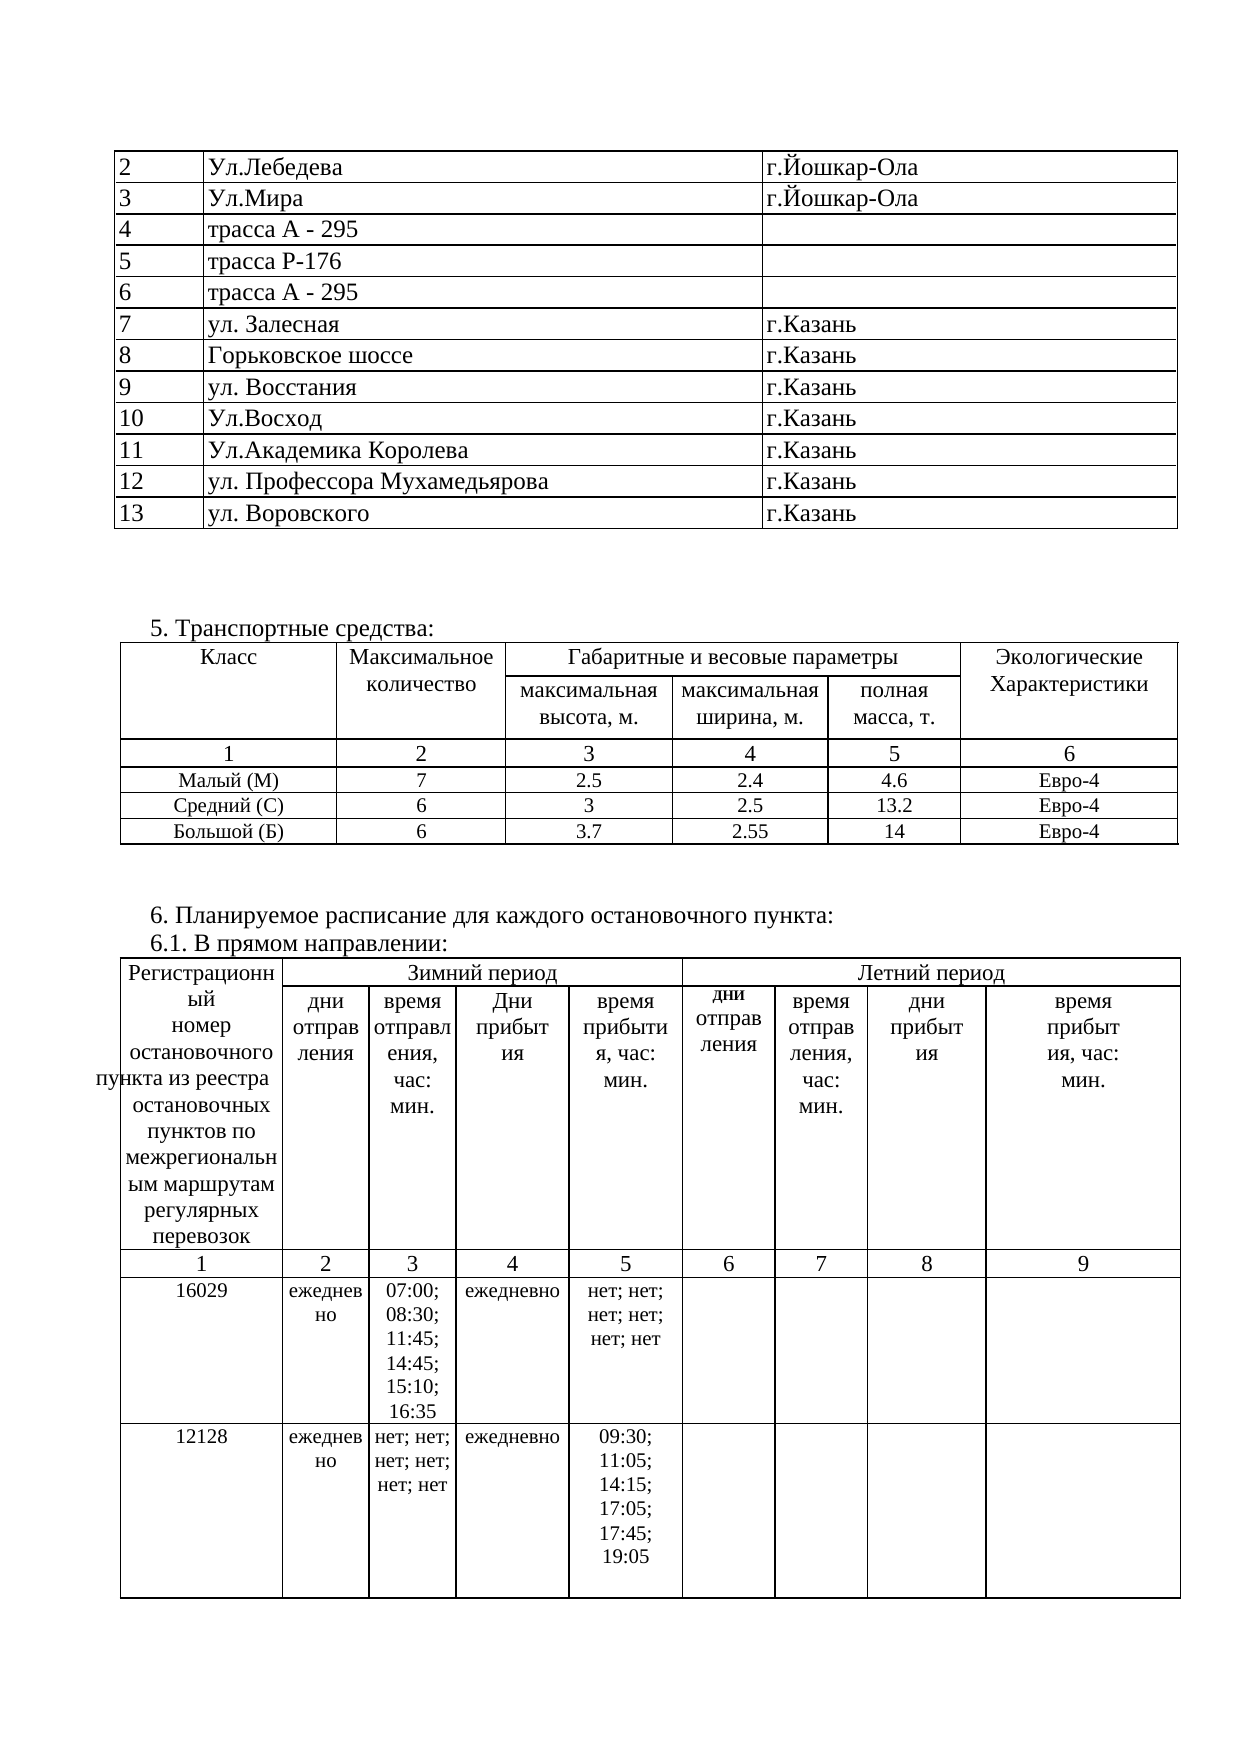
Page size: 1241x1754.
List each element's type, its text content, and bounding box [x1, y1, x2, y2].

table_cell 10 [115, 403, 203, 433]
table_cell ежедневно [283, 1278, 368, 1423]
table_cell г.Йошкар-Ола [763, 152, 1177, 181]
table_cell г.Казань [763, 339, 1177, 370]
table_cell [987, 1278, 1180, 1423]
table_cell ул. Воровского [204, 498, 762, 527]
table_cell время отправл ения, час: мин. [370, 987, 455, 1249]
table_cell 6 [683, 1250, 774, 1277]
table_cell 8 [868, 1250, 985, 1277]
table_cell [776, 1424, 867, 1597]
table_header Зимний период [283, 959, 682, 985]
table_cell 7 [337, 768, 505, 792]
table_cell Малый (М) [121, 768, 336, 792]
table_cell 7 [115, 308, 203, 339]
table_cell 3 [506, 793, 672, 817]
table_cell 14 [829, 819, 960, 843]
table_cell [868, 1424, 985, 1597]
table_cell 12128 [121, 1424, 282, 1597]
table_cell 8 [115, 340, 203, 370]
table_header Экологические Характеристики [961, 643, 1177, 738]
table_cell 6 [961, 740, 1177, 766]
table_cell максимальная ширина, м. [673, 677, 827, 738]
table_cell ежедневно [457, 1278, 568, 1423]
table_cell дни прибыт ия [868, 987, 985, 1249]
table_cell дни отправ ления [283, 987, 368, 1249]
table_cell [683, 1424, 774, 1597]
table_cell Ул.Восход [204, 403, 762, 433]
text 6. Планируемое расписание для каждого остановочного пункта: [150, 900, 1090, 928]
table_cell г.Казань [763, 307, 1177, 339]
table_cell [776, 1278, 867, 1423]
table_cell 2.5 [673, 793, 827, 817]
table_cell 4 [457, 1250, 568, 1277]
table_cell 12 [115, 466, 203, 496]
table_cell ул. Восстания [204, 372, 762, 402]
table_cell Горьковское шоссе [204, 340, 762, 370]
table_cell 2.4 [673, 768, 827, 792]
table_cell 6 [337, 793, 505, 817]
table_cell 11 [115, 434, 203, 464]
table_cell г.Казань [763, 402, 1177, 433]
table_cell 4 [673, 740, 827, 766]
table_cell 1 [121, 1250, 282, 1277]
table_cell трасса Р-176 [204, 246, 762, 276]
table_cell 16029 [121, 1278, 282, 1423]
table_cell время прибыт ия, час: мин. [987, 987, 1180, 1249]
table_cell ул. Профессора Мухамедьярова [204, 466, 762, 496]
table_cell 3 [506, 740, 672, 766]
table_header Габаритные и весовые параметры [506, 643, 960, 675]
table_cell нет; нет; нет; нет; нет; нет [570, 1278, 682, 1423]
table_cell Ул.Академика Королева [204, 435, 762, 464]
table_cell 5 [829, 740, 960, 766]
table_cell 1 [121, 740, 336, 766]
table_cell 2.55 [673, 819, 827, 843]
table_cell нет; нет; нет; нет; нет; нет [370, 1424, 455, 1597]
table_cell г.Йошкар-Ола [763, 181, 1177, 213]
text 6.1. В прямом направлении: [150, 928, 1090, 957]
table_cell 4.6 [829, 768, 960, 792]
table_cell г.Казань [763, 496, 1177, 527]
table_cell [987, 1424, 1180, 1597]
table_cell 9 [115, 371, 203, 402]
table_cell Средний (С) [121, 793, 336, 817]
table_cell ДНИ отправ ления [683, 987, 774, 1249]
table_cell [868, 1278, 985, 1423]
table_cell ул. Залесная [204, 309, 762, 339]
table_cell 2.5 [506, 768, 672, 792]
table_cell полная масса, т. [829, 677, 960, 738]
table_cell время прибыти я, час: мин. [570, 987, 682, 1249]
table_cell Ул.Мира [204, 183, 762, 213]
table_cell трасса А - 295 [204, 215, 762, 244]
table_cell [763, 244, 1177, 276]
table_cell 5 [570, 1250, 682, 1277]
table_cell Евро-4 [961, 793, 1177, 817]
table_cell Большой (Б) [121, 819, 336, 843]
table_cell 13 [115, 497, 203, 527]
table_cell 13.2 [829, 793, 960, 817]
table_cell [763, 276, 1177, 307]
table_cell время отправ ления, час: мин. [776, 987, 867, 1249]
table_cell г.Казань [763, 370, 1177, 402]
table_cell 6 [337, 819, 505, 843]
table_cell 4 [115, 214, 203, 244]
table_cell г.Казань [763, 465, 1177, 496]
table_cell 2 [115, 152, 203, 181]
table_header Класс [121, 643, 336, 738]
table_cell трасса А - 295 [204, 277, 762, 307]
table_cell 5 [115, 245, 203, 276]
table_cell [763, 213, 1177, 244]
table_cell 2 [283, 1250, 368, 1277]
table_cell максимальная высота, м. [506, 677, 672, 738]
table_header Регистрационный номер остановочного пункта из реестра остановочных пунктов по межрегиональным маршрутам регулярных перевозок [121, 959, 282, 1249]
table_cell ежедневно [283, 1424, 368, 1597]
table_cell ежедневно [457, 1424, 568, 1597]
table_cell 3 [370, 1250, 455, 1277]
table_cell 3.7 [506, 819, 672, 843]
table_cell 09:30; 11:05; 14:15; 17:05; 17:45; 19:05 [570, 1424, 682, 1597]
table_cell Евро-4 [961, 819, 1177, 843]
table_cell г.Казань [763, 433, 1177, 464]
table_cell [683, 1278, 774, 1423]
text 5. Транспортные средства: [150, 613, 1090, 642]
table_cell 2 [337, 740, 505, 766]
table_cell Евро-4 [961, 768, 1177, 792]
table_cell 9 [987, 1250, 1180, 1277]
table_header Летний период [683, 959, 1180, 985]
table_cell 6 [115, 277, 203, 307]
table_cell Ул.Лебедева [204, 152, 762, 181]
table_cell 7 [776, 1250, 867, 1277]
table_header Максимальное количество [337, 643, 505, 738]
table_cell Дни прибыт ия [457, 987, 568, 1249]
table_cell 07:00; 08:30; 11:45; 14:45; 15:10; 16:35 [370, 1278, 455, 1423]
table_cell 3 [115, 183, 203, 213]
